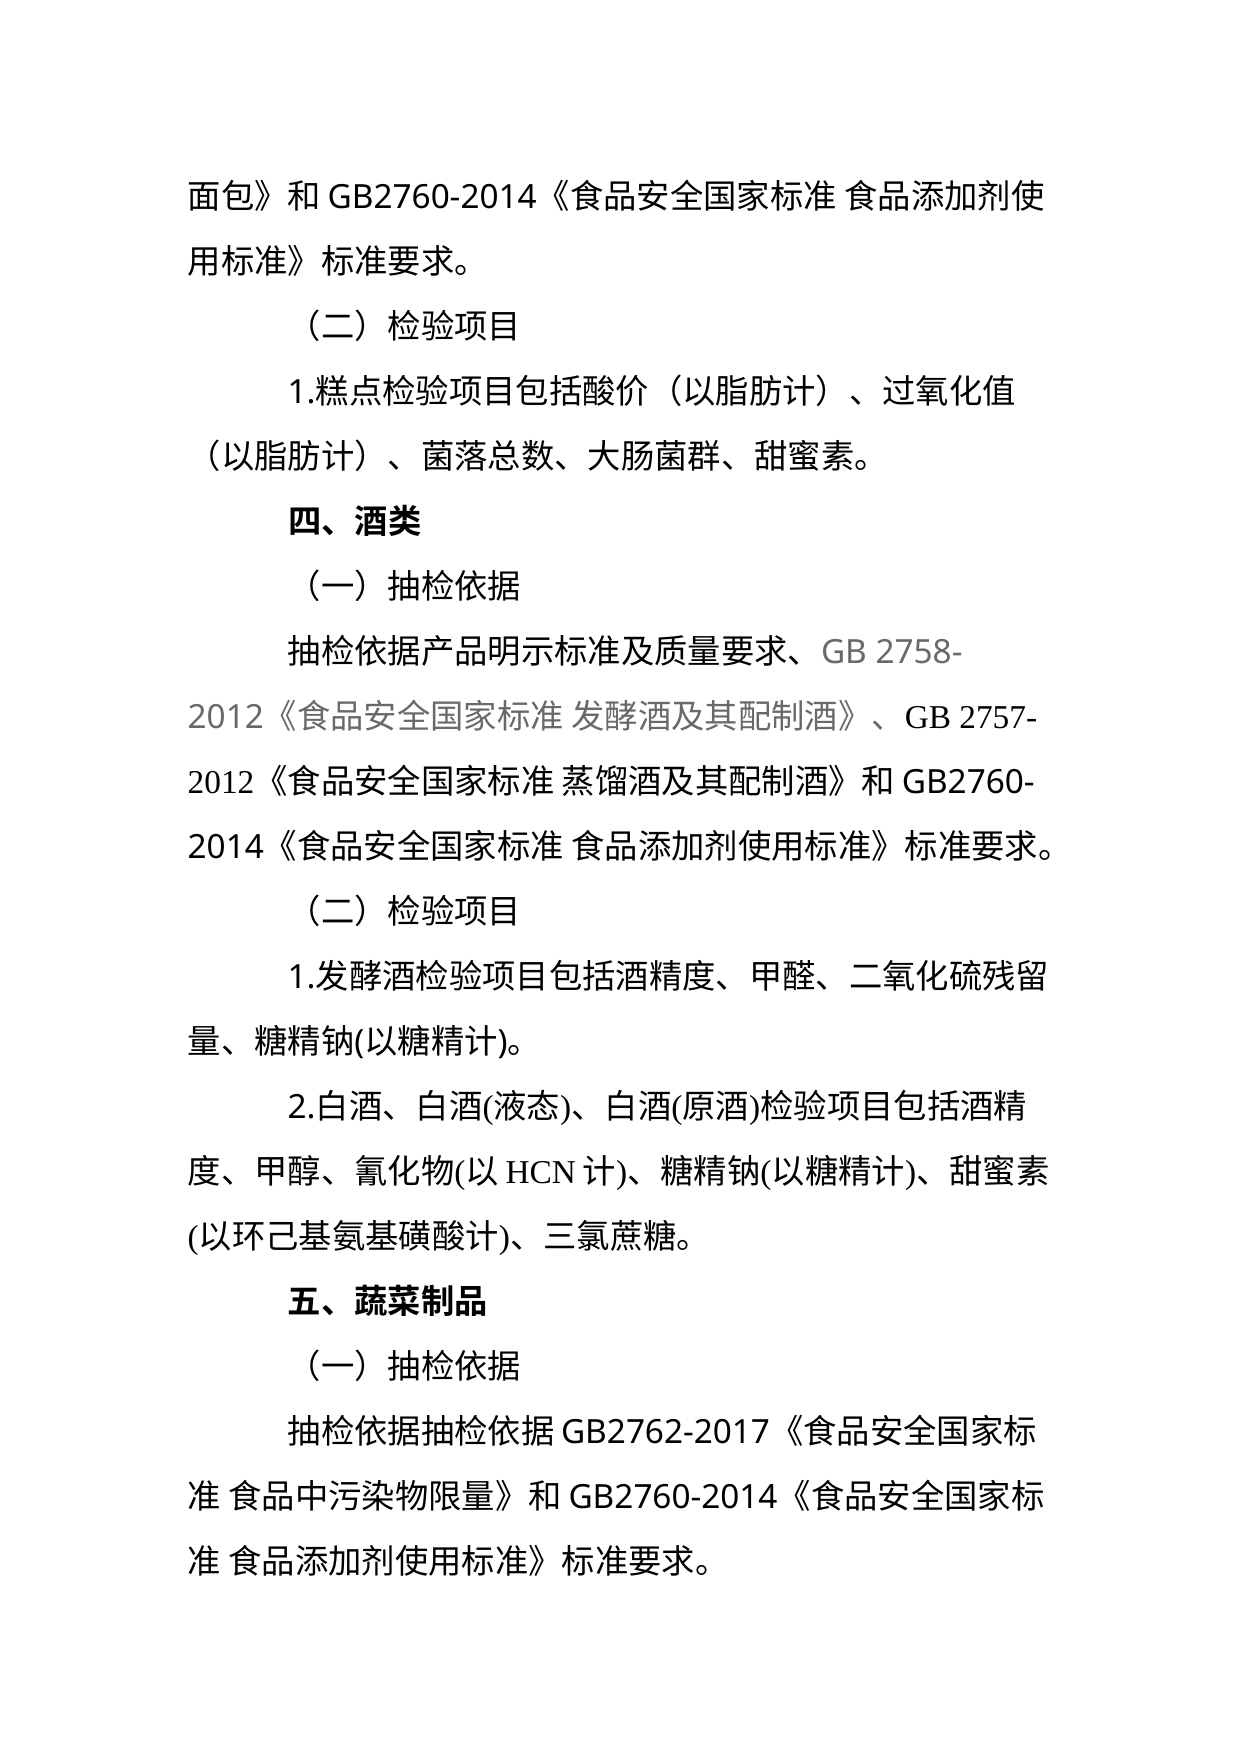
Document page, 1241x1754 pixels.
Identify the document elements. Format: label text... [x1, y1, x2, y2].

text （二）检验项目 [187, 877, 1053, 942]
list 五、蔬菜制品 [254, 1267, 1053, 1332]
text 抽检依据抽检依据GB2762-2017《食品安全国家标准 食品中污染物限量》和GB2760-2014《食品安全国家标准 食品添加剂使用标准》标准要求。 [187, 1397, 1053, 1592]
text （一）抽检依据 [187, 552, 1053, 617]
text 1.发酵酒检验项目包括酒精度、甲醛、二氧化硫残留量、糖精钠(以糖精计)。 [187, 942, 1053, 1072]
text 四、酒类 [187, 487, 1053, 552]
text 1.糕点检验项目包括酸价（以脂肪计）、过氧化值（以脂肪计）、菌落总数、大肠菌群、甜蜜素。 [187, 357, 1053, 487]
text 抽检依据产品明示标准及质量要求、GB 2758-2012《食品安全国家标准 发酵酒及其配制酒》、GB 2757-2012《食品安全国家标准 蒸馏酒及其配制酒》和GB2760-2014《食品安全国家标准 食品添加剂使用标准》标准要求。 [187, 617, 1053, 877]
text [187, 162, 1053, 292]
text （一）抽检依据 [187, 1332, 1053, 1397]
text 2.白酒、白酒(液态)、白酒(原酒)检验项目包括酒精度、甲醇、氰化物(以HCN计)、糖精钠(以糖精计)、甜蜜素(以环己基氨基磺酸计)、三氯蔗糖。 [187, 1072, 1053, 1267]
text （二）检验项目 [187, 292, 1053, 357]
